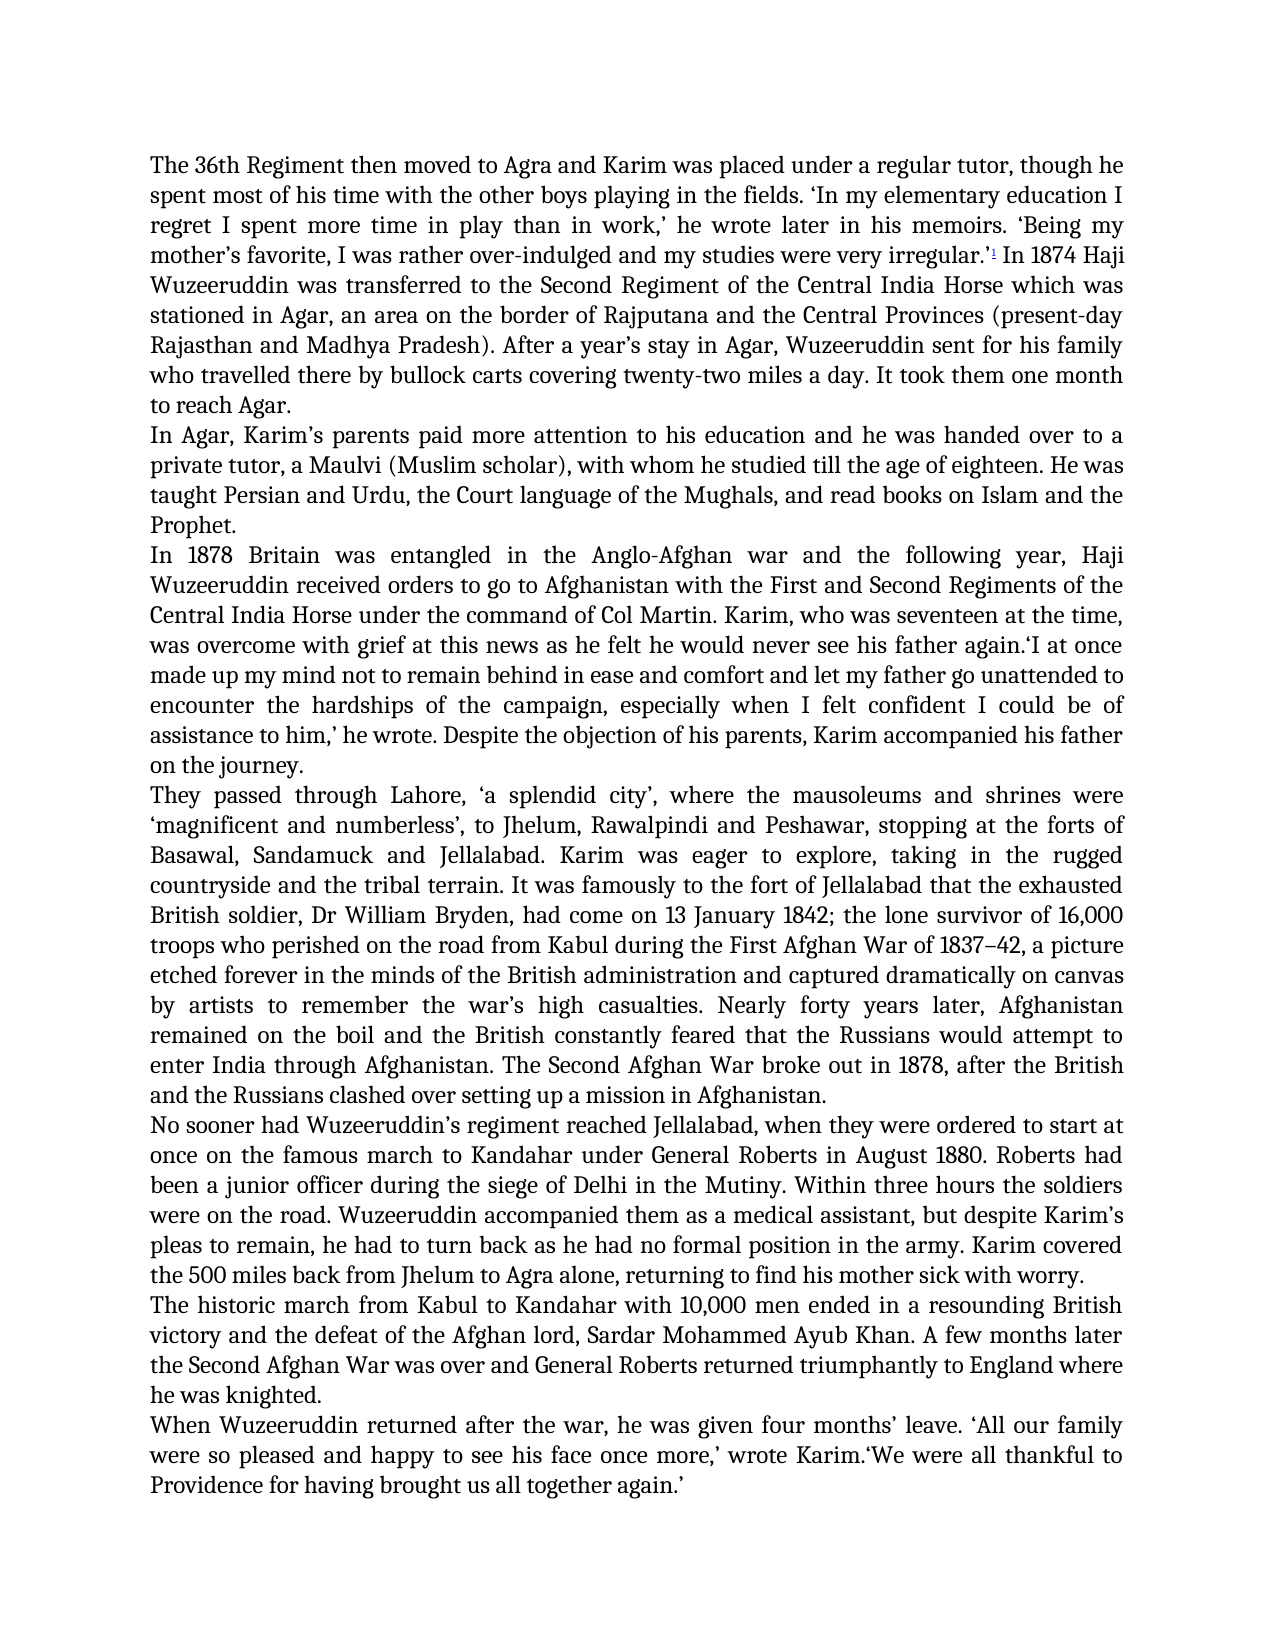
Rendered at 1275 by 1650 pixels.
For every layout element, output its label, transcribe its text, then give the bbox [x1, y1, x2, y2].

text The 36th Regiment then moved to Agra and Karim was placed under a regular tutor, though he spent most of his time with the other boys playing in the fields. ‘In my elementary education I regret I spent more time in play than in work,’ he wrote later in his memoirs. ‘Being my mother’s favorite, I was rather over-indulged and my studies were very irregular.’1 In 1874 Haji Wuzeeruddin was transferred to the Second Regiment of the Central India Horse which was stationed in Agar, an area on the border of Rajputana and the Central Provinces (present-day Rajasthan and Madhya Pradesh). After a year’s stay in Agar, Wuzeeruddin sent for his family who travelled there by bullock carts covering twenty-two miles a day. It took them one month to reach Agar. [150, 150, 1125, 420]
text They passed through Lahore, ‘a splendid city’, where the mausoleums and shrines were ‘magnificent and numberless’, to Jhelum, Rawalpindi and Peshawar, stopping at the forts of Basawal, Sandamuck and Jellalabad. Karim was eager to explore, taking in the rugged countryside and the tribal terrain. It was famously to the fort of Jellalabad that the exhausted British soldier, Dr William Bryden, had come on 13 January 1842; the lone survivor of 16,000 troops who perished on the road from Kabul during the First Afghan War of 1837–42, a picture etched forever in the minds of the British administration and captured dramatically on canvas by artists to remember the war’s high casualties. Nearly forty years later, Afghanistan remained on the boil and the British constantly feared that the Russians would attempt to enter India through Afghanistan. The Second Afghan War broke out in 1878, after the British and the Russians clashed over setting up a mission in Afghanistan. [150, 780, 1125, 1110]
text The historic march from Kabul to Kandahar with 10,000 men ended in a resounding British victory and the defeat of the Afghan lord, Sardar Mohammed Ayub Khan. A few months later the Second Afghan War was over and General Roberts returned triumphantly to England where he was knighted. [150, 1290, 1125, 1410]
text In Agar, Karim’s parents paid more attention to his education and he was handed over to a private tutor, a Maulvi (Muslim scholar), with whom he studied till the age of eighteen. He was taught Persian and Urdu, the Court language of the Mughals, and read books on Islam and the Prophet. [150, 420, 1125, 540]
text In 1878 Britain was entangled in the Anglo-Afghan war and the following year, Haji Wuzeeruddin received orders to go to Afghanistan with the First and Second Regiments of the Central India Horse under the command of Col Martin. Karim, who was seventeen at the time, was overcome with grief at this news as he felt he would never see his father again.‘I at once made up my mind not to remain behind in ease and comfort and let my father go unattended to encounter the hardships of the campaign, especially when I felt confident I could be of assistance to him,’ he wrote. Despite the objection of his parents, Karim accompanied his father on the journey. [150, 540, 1125, 780]
text When Wuzeeruddin returned after the war, he was given four months’ leave. ‘All our family were so pleased and happy to see his face once more,’ wrote Karim.‘We were all thankful to Providence for having brought us all together again.’ [150, 1410, 1125, 1500]
text No sooner had Wuzeeruddin’s regiment reached Jellalabad, when they were ordered to start at once on the famous march to Kandahar under General Roberts in August 1880. Roberts had been a junior officer during the siege of Delhi in the Mutiny. Within three hours the soldiers were on the road. Wuzeeruddin accompanied them as a medical assistant, but despite Karim’s pleas to remain, he had to turn back as he had no formal position in the army. Karim covered the 500 miles back from Jhelum to Agra alone, returning to find his mother sick with worry. [150, 1110, 1125, 1290]
